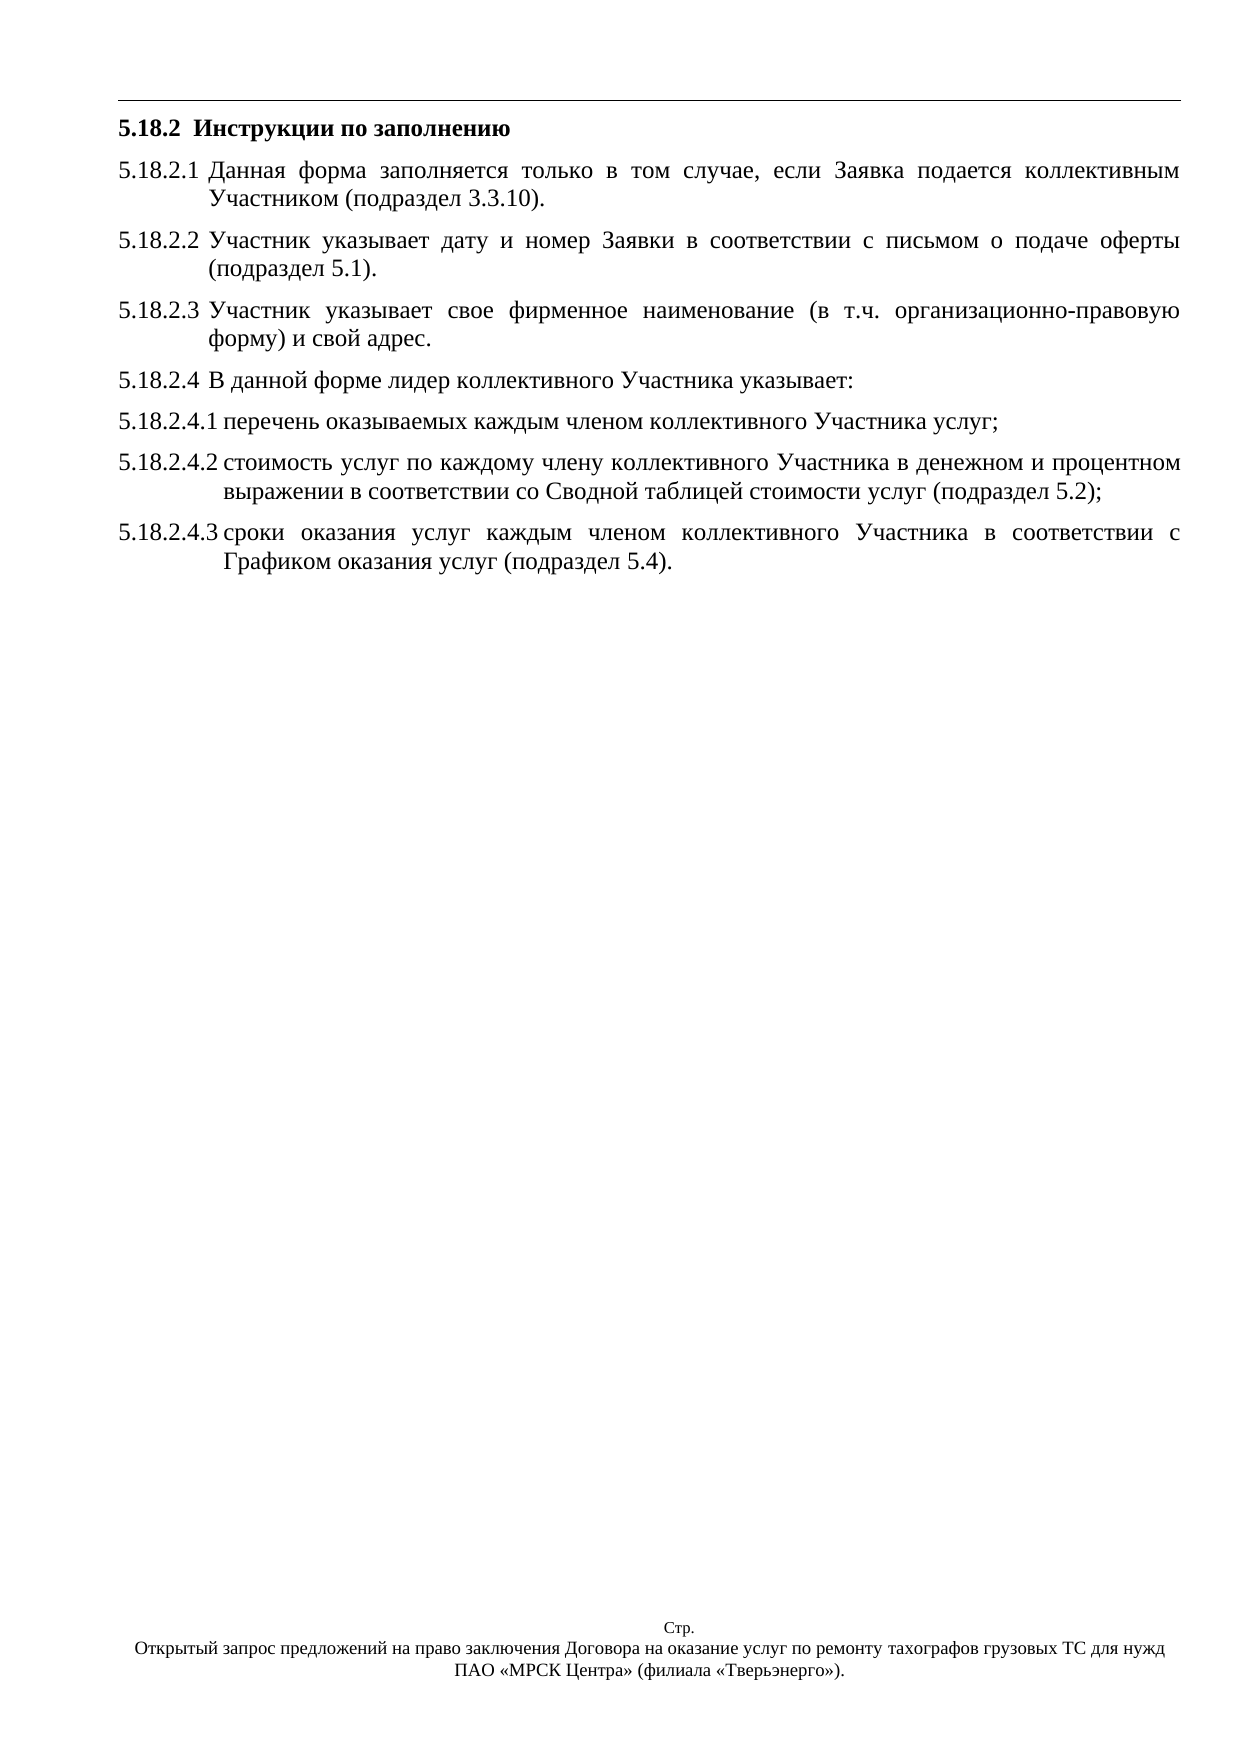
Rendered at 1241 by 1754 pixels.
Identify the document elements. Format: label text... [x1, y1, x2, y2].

list Участник указывает свое фирменное наименование (в т.ч. организационно-правовую форму) и свой адрес. [118, 295, 1181, 352]
list перечень оказываемых каждым членом коллективного Участника услуг; [118, 406, 1181, 435]
list стоимость услуг по каждому члену коллективного Участника в денежном и процентном выражении в соответствии со Сводной таблицей стоимости услуг (подраздел 5.2); [118, 447, 1181, 505]
list сроки оказания услуг каждым членом коллективного Участника в соответствии с Графиком оказания услуг (подраздел 5.4). [118, 517, 1181, 575]
list Данная форма заполняется только в том случае, если Заявка подается коллективным Участником (подраздел 3.3.10). [118, 155, 1181, 212]
list Участник указывает дату и номер Заявки в соответствии с письмом о подаче оферты (подраздел 5.1). [118, 225, 1181, 282]
subtitle Инструкции по заполнению [118, 113, 1181, 142]
list В данной форме лидер коллективного Участника указывает: [118, 365, 1181, 393]
